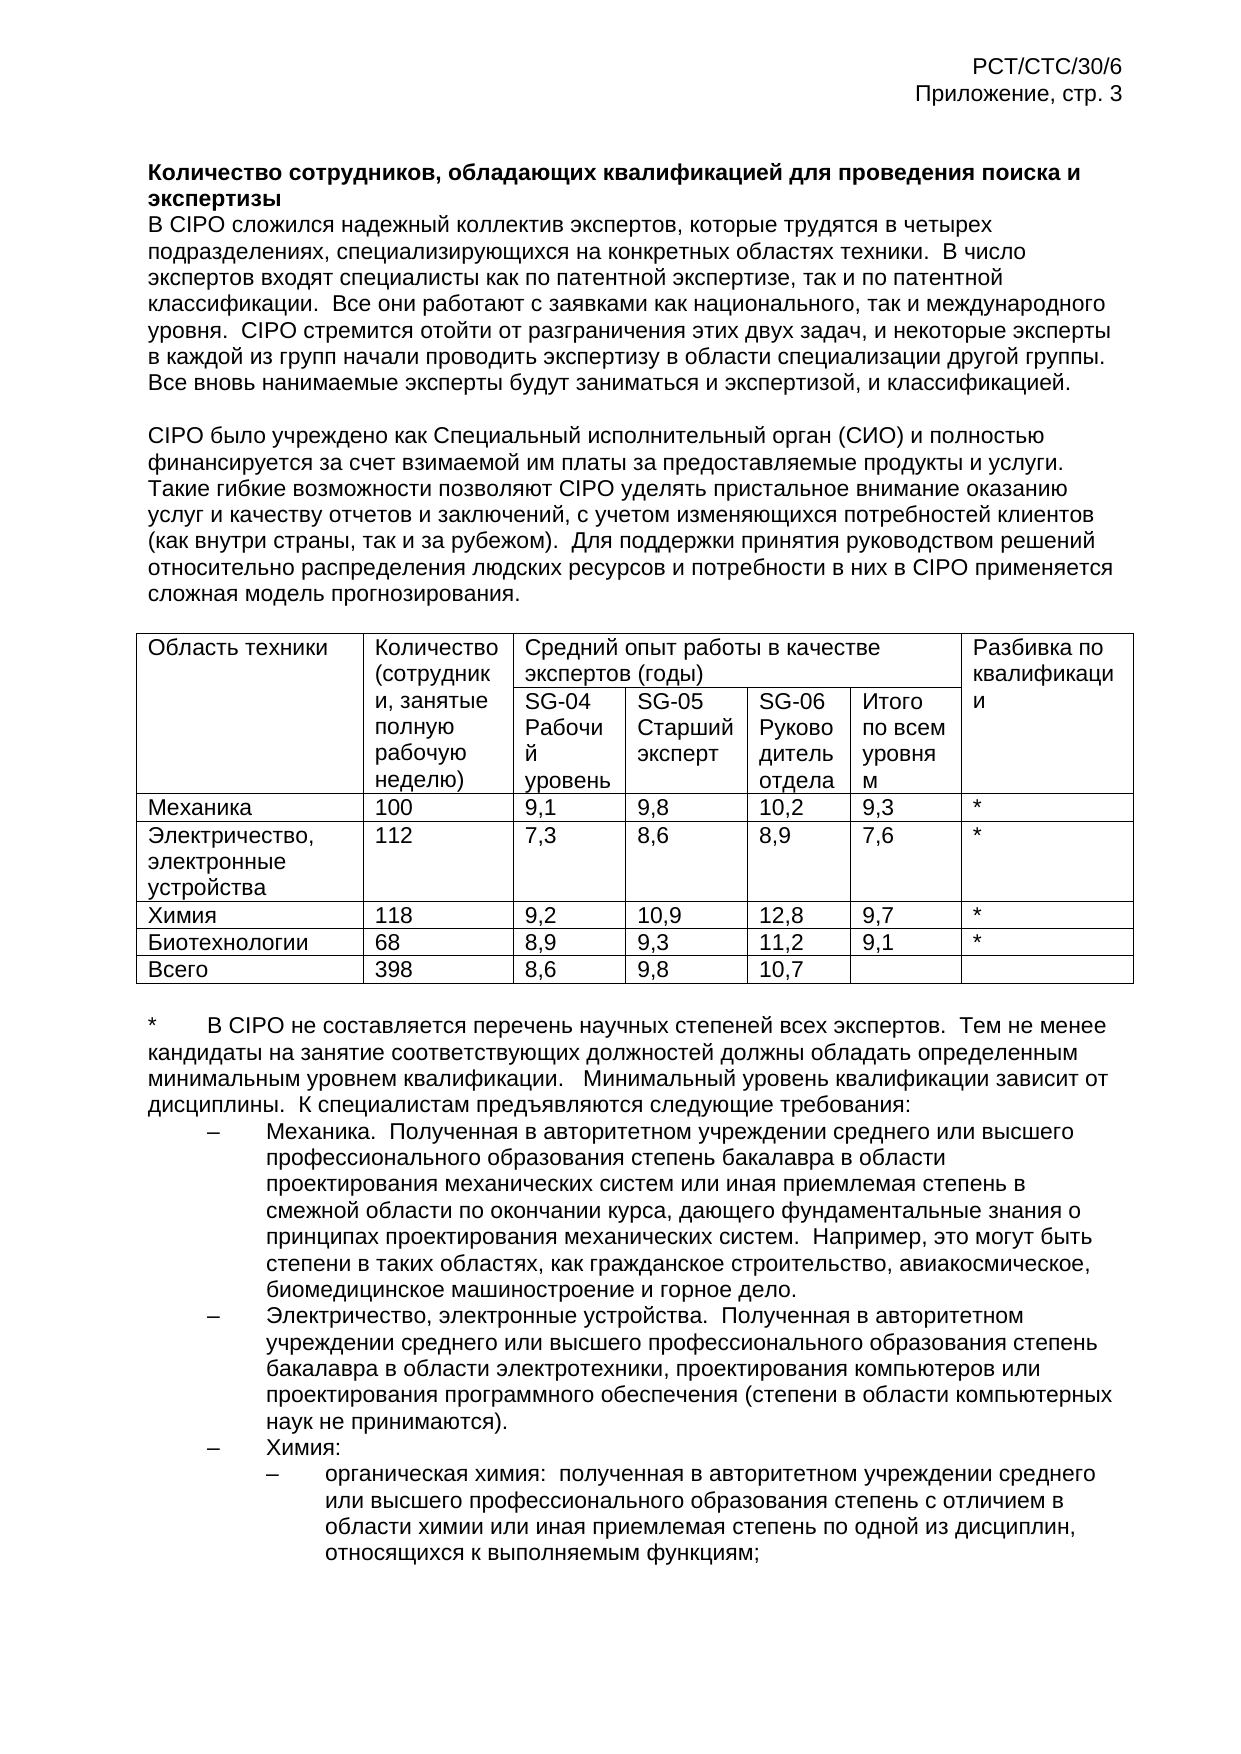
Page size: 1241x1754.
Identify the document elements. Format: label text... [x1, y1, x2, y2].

table_cell 7,6 [851, 822, 961, 901]
table_cell 100 [364, 794, 513, 821]
table_cell 8,9 [514, 929, 625, 955]
table_cell 68 [364, 929, 513, 955]
table_cell 112 [364, 822, 513, 901]
table_cell 10,7 [748, 956, 850, 983]
text CIPO было учреждено как Специальный исполнительный орган (СИО) и полностью финансируется за счет взимаемой им платы за предоставляемые продукты и услуги. Такие гибкие возможности позволяют CIPO уделять пристальное внимание оказанию услуг и качеству отчетов и заключений, с учетом изменяющихся потребностей клиентов (как внутри страны, так и за рубежом). Для поддержки принятия руководством решений относительно распределения людских ресурсов и потребности в них в CIPO применяется сложная модель прогнозирования. [148, 422, 1122, 607]
text – Химия: [207, 1434, 1122, 1460]
table_cell SG-06 Руководитель отдела [748, 688, 850, 793]
table_cell 7,3 [514, 822, 625, 901]
table_cell 8,6 [626, 822, 747, 901]
table_cell 10,2 [748, 794, 850, 821]
table_cell Всего [137, 956, 363, 983]
table_cell 9,1 [851, 929, 961, 955]
table_cell 10,9 [626, 902, 747, 928]
table_cell * [962, 822, 1133, 901]
table_cell 9,3 [626, 929, 747, 955]
table_header Средний опыт работы в качестве экспертов (годы) [514, 634, 961, 687]
table_cell 9,2 [514, 902, 625, 928]
table_cell 9,8 [626, 794, 747, 821]
table_cell Биотехнологии [137, 929, 363, 955]
table_cell 8,9 [748, 822, 850, 901]
table_header Количество (сотрудники, занятые полную рабочую неделю) [364, 634, 513, 793]
table_cell * [962, 794, 1133, 821]
table_cell 118 [364, 902, 513, 928]
table_header Разбивка по квалификации [962, 634, 1133, 793]
table_cell * [962, 929, 1133, 955]
table_cell 9,1 [514, 794, 625, 821]
table_cell 8,6 [514, 956, 625, 983]
text – Электричество, электронные устройства. Полученная в авторитетном учреждении среднего или высшего профессионального образования степень бакалавра в области электротехники, проектирования компьютеров или проектирования программного обеспечения (степени в области компьютерных наук не принимаются). [207, 1302, 1122, 1434]
table_cell [962, 956, 1133, 983]
table_cell SG-05 Старший эксперт [626, 688, 747, 793]
text * В CIPO не составляется перечень научных степеней всех экспертов. Тем не менее кандидаты на занятие соответствующих должностей должны обладать определенным минимальным уровнем квалификации. Минимальный уровень квалификации зависит от дисциплины. К специалистам предъявляются следующие требования: [148, 1012, 1122, 1118]
table_cell Химия [137, 902, 363, 928]
table_cell 12,8 [748, 902, 850, 928]
table_cell Итого по всем уровням [851, 688, 961, 793]
text Количество сотрудников, обладающих квалификацией для проведения поиска и экспертизы [148, 158, 1122, 211]
table_cell [851, 956, 961, 983]
table_cell SG-04 Рабочий уровень [514, 688, 625, 793]
text – Механика. Полученная в авторитетном учреждении среднего или высшего профессионального образования степень бакалавра в области проектирования механических систем или иная приемлемая степень в смежной области по окончании курса, дающего фундаментальные знания о принципах проектирования механических систем. Например, это могут быть степени в таких областях, как гражданское строительство, авиакосмическое, биомедицинское машиностроение и горное дело. [207, 1118, 1122, 1302]
table_cell 11,2 [748, 929, 850, 955]
table_cell 398 [364, 956, 513, 983]
table_cell 9,8 [626, 956, 747, 983]
table_cell 9,7 [851, 902, 961, 928]
text – органическая химия: полученная в авторитетном учреждении среднего или высшего профессионального образования степень с отличием в области химии или иная приемлемая степень по одной из дисциплин, относящихся к выполняемым функциям; [266, 1460, 1122, 1566]
table_cell * [962, 902, 1133, 928]
text В CIPO сложился надежный коллектив экспертов, которые трудятся в четырех подразделениях, специализирующихся на конкретных областях техники. В число экспертов входят специалисты как по патентной экспертизе, так и по патентной классификации. Все они работают с заявками как национального, так и международного уровня. CIPO стремится отойти от разграничения этих двух задач, и некоторые эксперты в каждой из групп начали проводить экспертизу в области специализации другой группы. Все вновь нанимаемые эксперты будут заниматься и экспертизой, и классификацией. [148, 211, 1122, 396]
table_cell Электричество, электронные устройства [137, 822, 363, 901]
table_cell 9,3 [851, 794, 961, 821]
table_cell Механика [137, 794, 363, 821]
table_header Область техники [137, 634, 363, 793]
